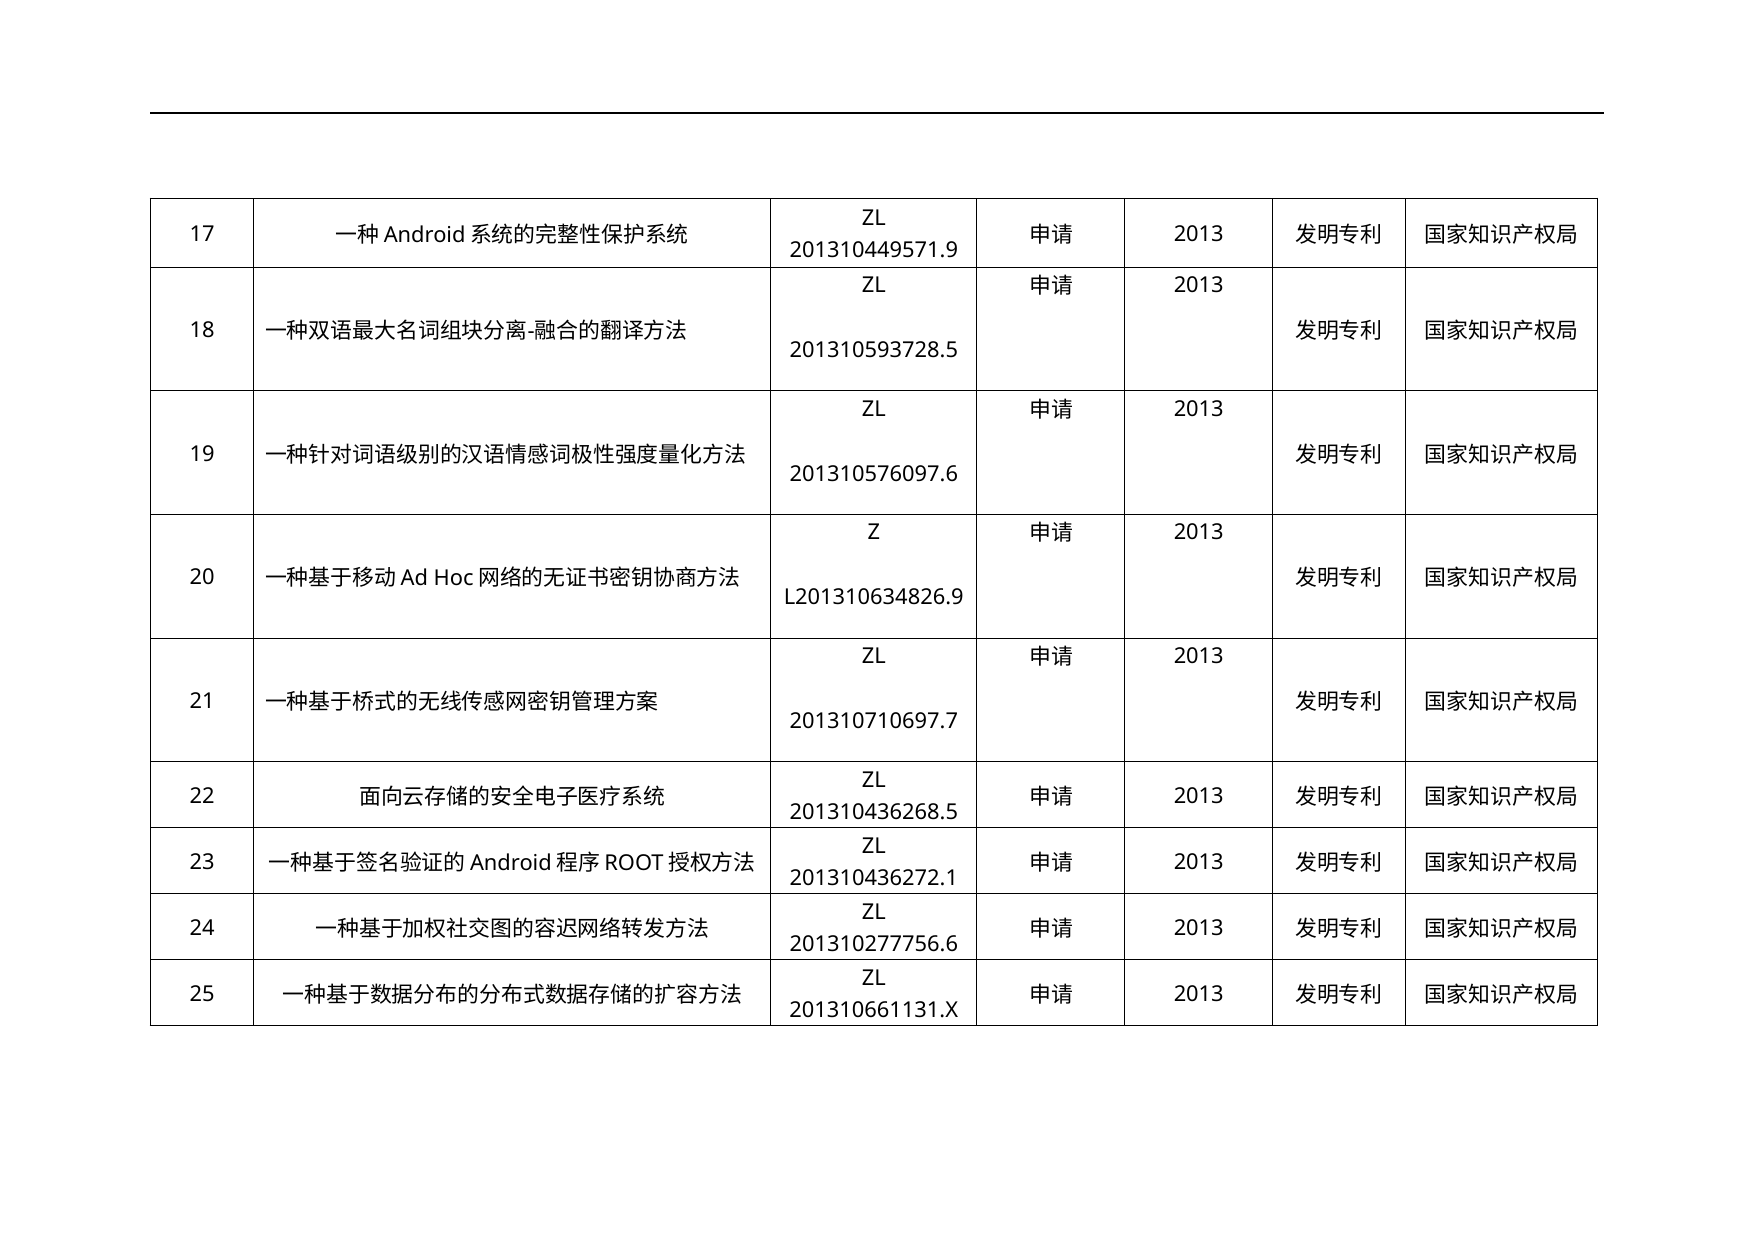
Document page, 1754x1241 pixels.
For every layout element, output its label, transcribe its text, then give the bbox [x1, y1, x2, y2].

table_cell 申请 [977, 960, 1124, 1025]
table_cell 国家知识产权局 [1406, 639, 1597, 761]
table_cell 一种针对词语级别的汉语情感词极性强度量化方法 [254, 391, 770, 514]
table_cell ZL 201310436272.1 [771, 828, 976, 893]
table_cell 发明专利 [1273, 268, 1405, 390]
table_cell 21 [151, 639, 253, 761]
table_cell 一种基于移动Ad Hoc网络的无证书密钥协商方法 [254, 515, 770, 638]
table_cell 25 [151, 960, 253, 1025]
table_cell 2013 [1125, 515, 1272, 638]
table_cell 2013 [1125, 762, 1272, 827]
table_cell 申请 [977, 639, 1124, 761]
table_cell 发明专利 [1273, 515, 1405, 638]
table_cell 国家知识产权局 [1406, 894, 1597, 959]
table_cell ZL 201310449571.9 [771, 199, 976, 267]
table_cell 申请 [977, 199, 1124, 267]
table_cell 一种Android系统的完整性保护系统 [254, 199, 770, 267]
table_cell ZL201310634826.9 [771, 515, 976, 638]
table_cell 发明专利 [1273, 391, 1405, 514]
table_cell ZL 201310593728.5 [771, 268, 976, 390]
table_cell 国家知识产权局 [1406, 960, 1597, 1025]
table_cell 一种基于数据分布的分布式数据存储的扩容方法 [254, 960, 770, 1025]
table_cell 申请 [977, 894, 1124, 959]
table_cell 2013 [1125, 268, 1272, 390]
table_cell 2013 [1125, 391, 1272, 514]
table_cell 国家知识产权局 [1406, 199, 1597, 267]
table_cell 申请 [977, 391, 1124, 514]
table_cell 19 [151, 391, 253, 514]
table_cell 国家知识产权局 [1406, 828, 1597, 893]
table_cell ZL 201310277756.6 [771, 894, 976, 959]
table_cell 2013 [1125, 828, 1272, 893]
table_cell 23 [151, 828, 253, 893]
table_cell 一种基于签名验证的Android程序ROOT授权方法 [254, 828, 770, 893]
table_cell 国家知识产权局 [1406, 515, 1597, 638]
table_cell 2013 [1125, 199, 1272, 267]
table_cell 面向云存储的安全电子医疗系统 [254, 762, 770, 827]
table_cell 国家知识产权局 [1406, 268, 1597, 390]
table_cell 22 [151, 762, 253, 827]
table_cell 发明专利 [1273, 828, 1405, 893]
table_cell 一种基于桥式的无线传感网密钥管理方案 [254, 639, 770, 761]
table_cell ZL 201310661131.X [771, 960, 976, 1025]
table_cell ZL 201310436268.5 [771, 762, 976, 827]
table_cell 国家知识产权局 [1406, 762, 1597, 827]
table_cell 国家知识产权局 [1406, 391, 1597, 514]
table_cell 申请 [977, 828, 1124, 893]
table_cell 18 [151, 268, 253, 390]
table_cell 申请 [977, 515, 1124, 638]
table_cell 发明专利 [1273, 894, 1405, 959]
table_cell 2013 [1125, 960, 1272, 1025]
table_cell 17 [151, 199, 253, 267]
table_cell 申请 [977, 268, 1124, 390]
table_cell 24 [151, 894, 253, 959]
table_cell 2013 [1125, 894, 1272, 959]
table_cell 发明专利 [1273, 639, 1405, 761]
table_cell 发明专利 [1273, 199, 1405, 267]
table_cell 一种基于加权社交图的容迟网络转发方法 [254, 894, 770, 959]
table_cell 20 [151, 515, 253, 638]
table_cell ZL 201310576097.6 [771, 391, 976, 514]
table_cell 发明专利 [1273, 762, 1405, 827]
table_cell ZL 201310710697.7 [771, 639, 976, 761]
table_cell 申请 [977, 762, 1124, 827]
table_cell 一种双语最大名词组块分离-融合的翻译方法 [254, 268, 770, 390]
table_cell 2013 [1125, 639, 1272, 761]
table_cell 发明专利 [1273, 960, 1405, 1025]
